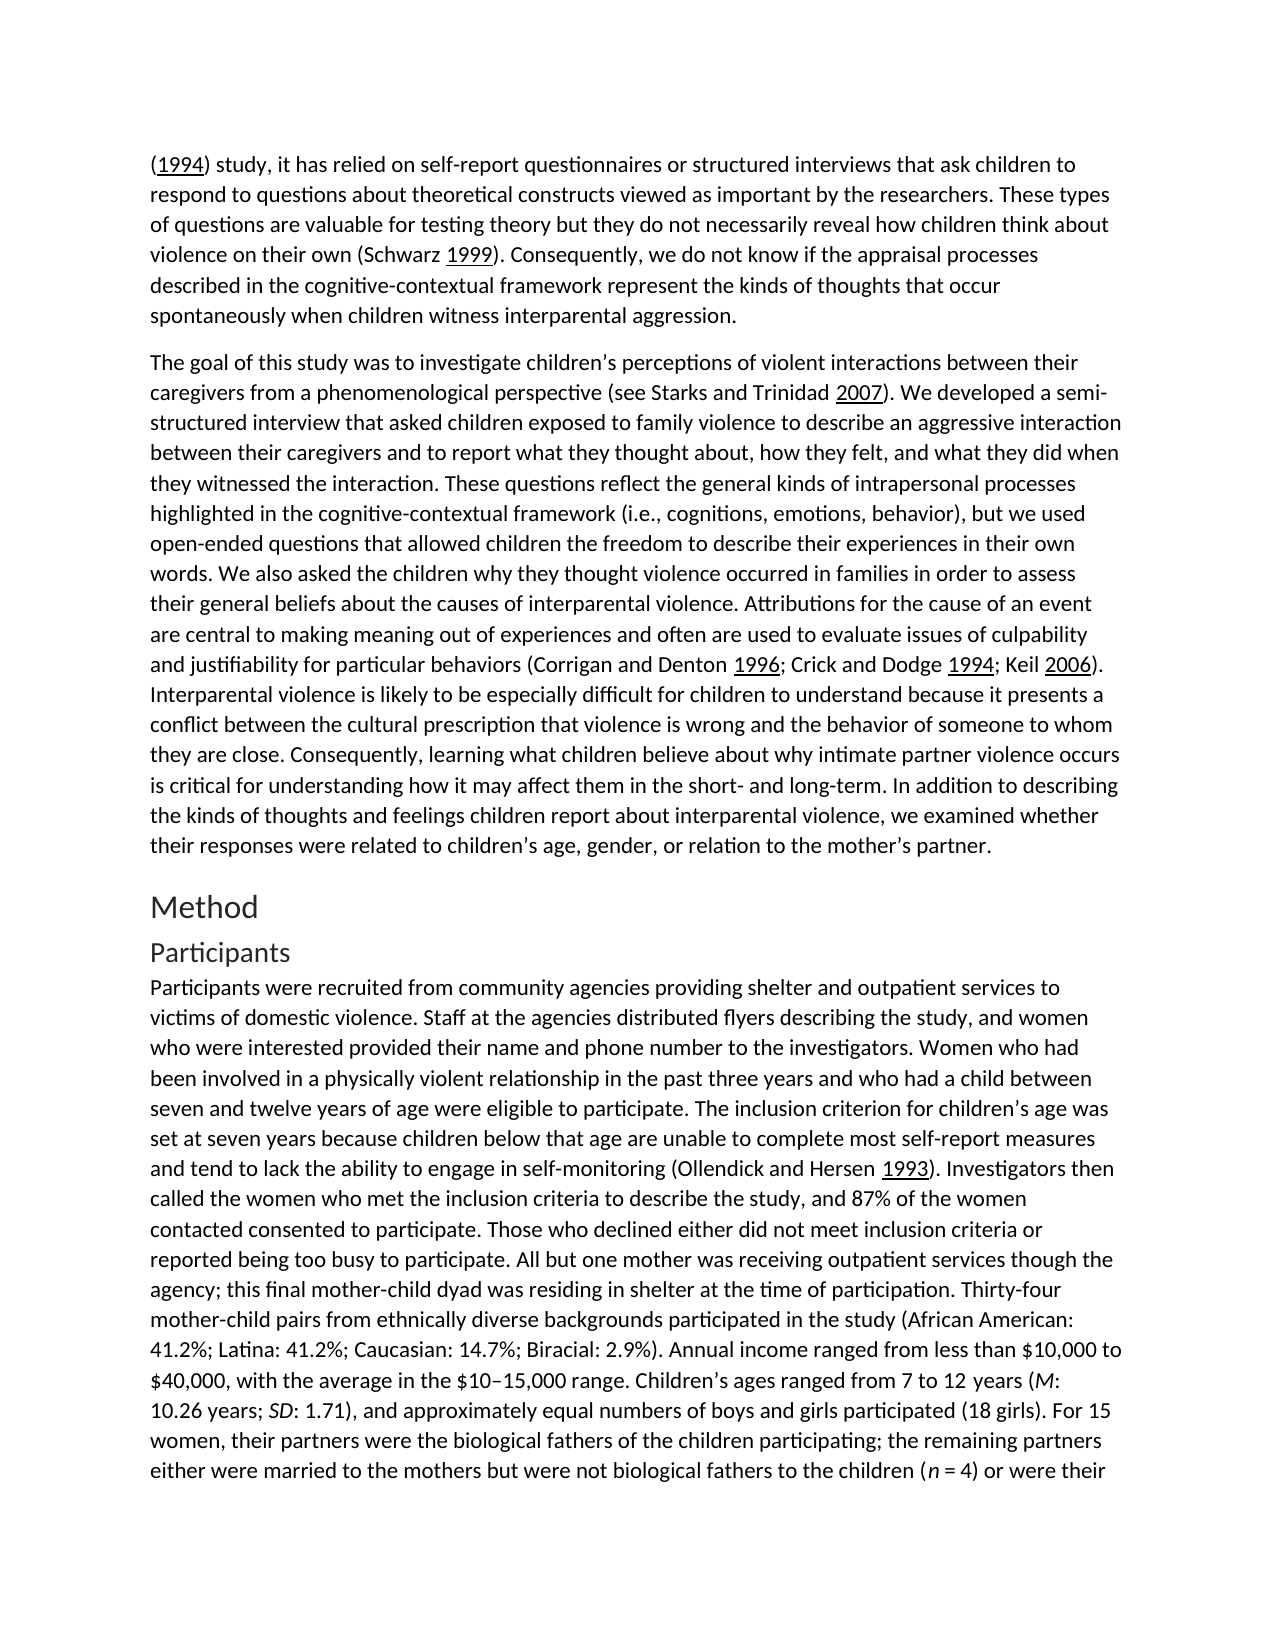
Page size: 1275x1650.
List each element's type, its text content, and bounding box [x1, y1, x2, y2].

text The goal of this study was to investigate children’s perceptions of violent interactions between their caregivers from a phenomenological perspective (see Starks and Trinidad 2007). We developed a semi-structured interview that asked children exposed to family violence to describe an aggressive interaction between their caregivers and to report what they thought about, how they felt, and what they did when they witnessed the interaction. These questions reflect the general kinds of intrapersonal processes highlighted in the cognitive-contextual framework (i.e., cognitions, emotions, behavior), but we used open-ended questions that allowed children the freedom to describe their experiences in their own words. We also asked the children why they thought violence occurred in families in order to assess their general beliefs about the causes of interparental violence. Attributions for the cause of an event are central to making meaning out of experiences and often are used to evaluate issues of culpability and justifiability for particular behaviors (Corrigan and Denton 1996; Crick and Dodge 1994; Keil 2006). Interparental violence is likely to be especially difficult for children to understand because it presents a conflict between the cultural prescription that violence is wrong and the behavior of someone to whom they are close. Consequently, learning what children believe about why intimate partner violence occurs is critical for understanding how it may affect them in the short- and long-term. In addition to describing the kinds of thoughts and feelings children report about interparental violence, we examined whether their responses were related to children’s age, gender, or relation to the mother’s partner. [150, 348, 1125, 859]
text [150, 973, 1125, 1484]
subtitle Method [150, 886, 1125, 927]
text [150, 150, 1125, 329]
subtitle Participants [150, 934, 1125, 970]
